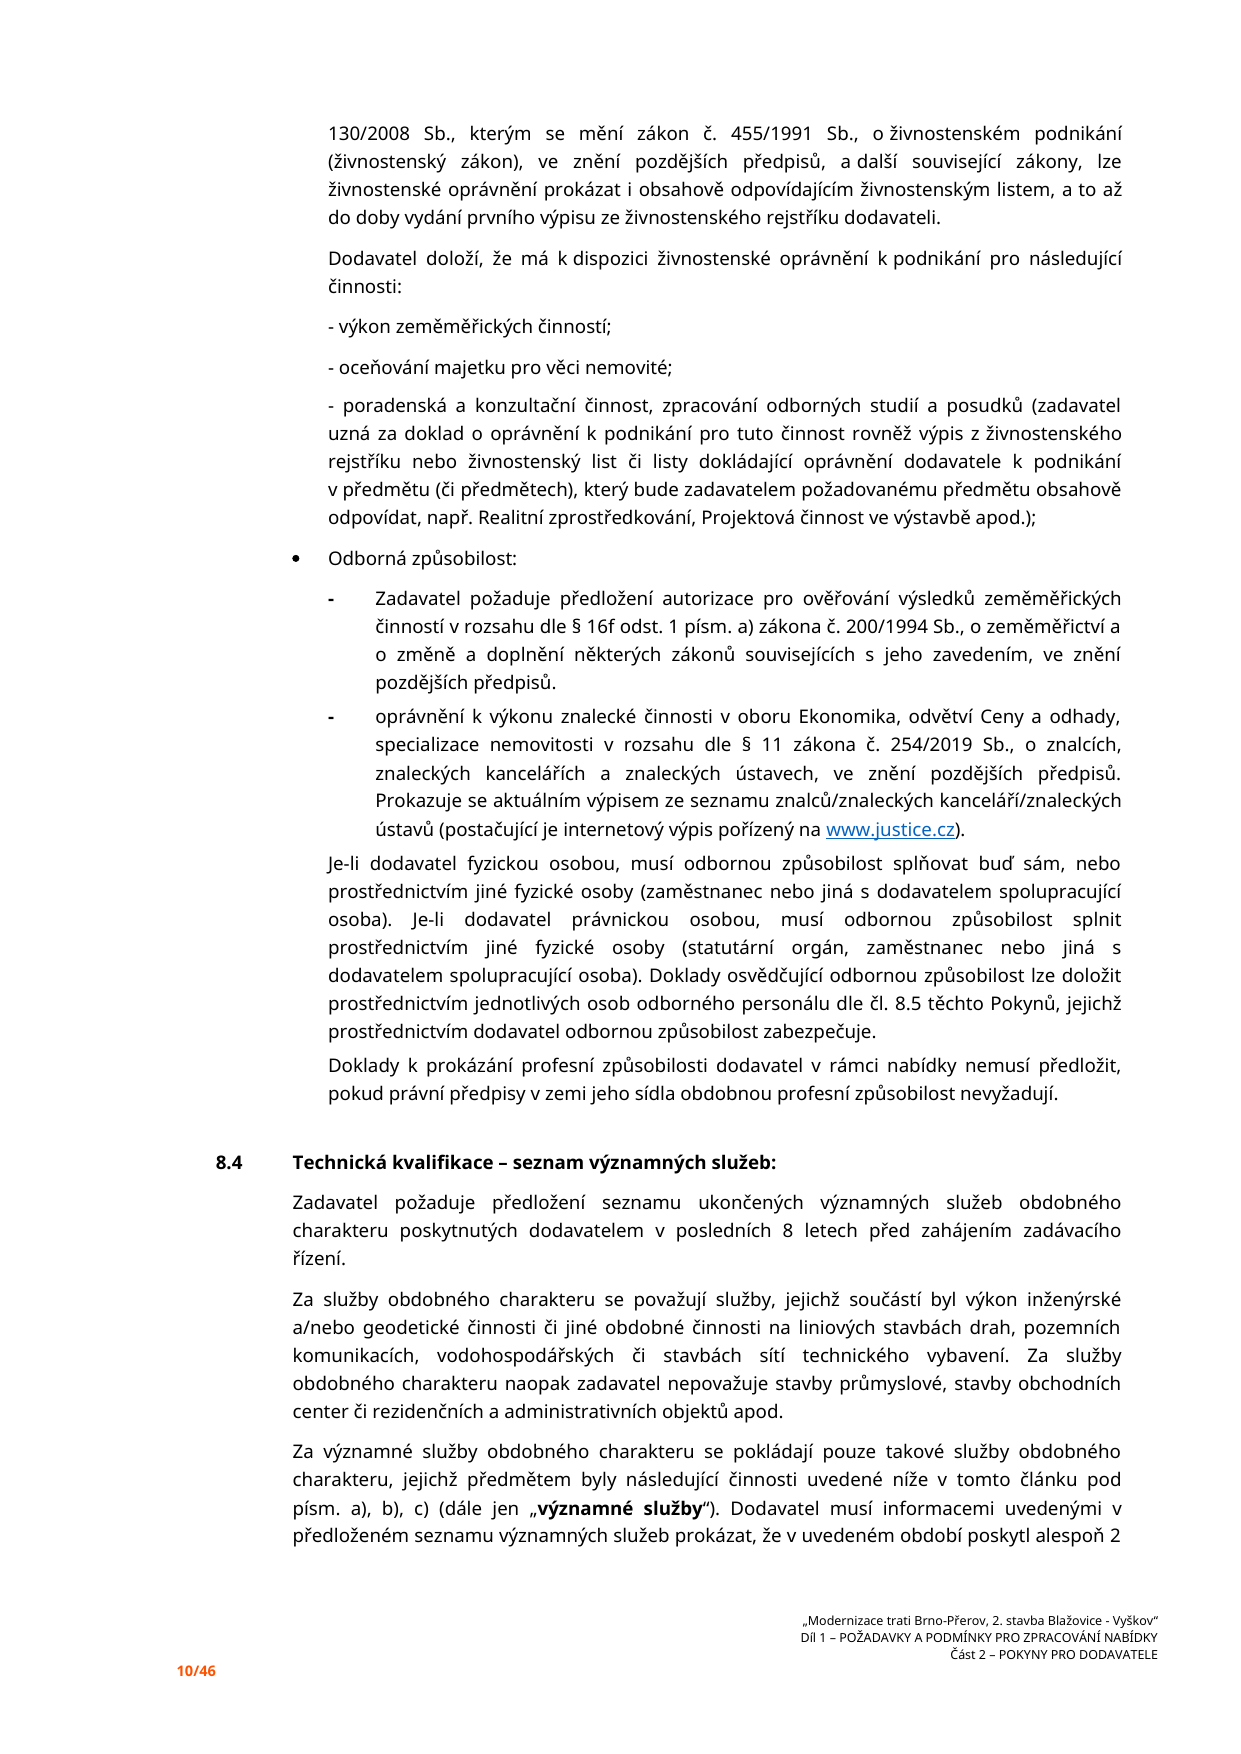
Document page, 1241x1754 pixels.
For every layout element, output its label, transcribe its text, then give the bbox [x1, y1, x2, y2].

list Je-li dodavatel fyzickou osobou, musí odbornou způsobilost splňovat buď sám, nebo prostřednictvím jiné fyzické osoby (zaměstnanec nebo jiná s dodavatelem spolupracující osoba). Je-li dodavatel právnickou osobou, musí odbornou způsobilost splnit prostřednictvím jiné fyzické osoby (statutární orgán, zaměstnanec nebo jiná s dodavatelem spolupracující osoba). Doklady osvědčující odbornou způsobilost lze doložit prostřednictvím jednotlivých osob odborného personálu dle čl. 8.5 těchto Pokynů, jejichž prostřednictvím dodavatel odbornou způsobilost zabezpečuje. [328, 850, 1122, 1044]
text - oceňování majetku pro věci nemovité; [254, 354, 1122, 380]
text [292, 121, 1122, 230]
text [292, 1439, 1122, 1548]
text Dodavatel doloží, že má k dispozici živnostenské oprávnění k podnikání pro následující činnosti: [328, 245, 1122, 299]
text oprávnění k výkonu znalecké činnosti v oboru Ekonomika, odvětví Ceny a odhady, specializace nemovitosti v rozsahu dle § 11 zákona č. 254/2019 Sb., o znalcích, znaleckých kancelářích a znaleckých ústavech, ve znění pozdějších předpisů. Prokazuje se aktuálním výpisem ze seznamu znalců/znaleckých kanceláří/znaleckých ústavů (postačující je internetový výpis pořízený na www.justice.cz). [328, 704, 1122, 841]
text Technická kvalifikace – seznam významných služeb: [216, 1149, 1122, 1174]
text Za služby obdobného charakteru se považují služby, jejichž součástí byl výkon inženýrské a/nebo geodetické činnosti či jiné obdobné činnosti na liniových stavbách drah, pozemních komunikacích, vodohospodářských či stavbách sítí technického vybavení. Za služby obdobného charakteru naopak zadavatel nepovažuje stavby průmyslové, stavby obchodních center či rezidenčních a administrativních objektů apod. [292, 1286, 1122, 1424]
text - poradenská a konzultační činnost, zpracování odborných studií a posudků (zadavatel uzná za doklad o oprávnění k podnikání pro tuto činnost rovněž výpis z živnostenského rejstříku nebo živnostenský list či listy dokládající oprávnění dodavatele k podnikání v předmětu (či předmětech), který bude zadavatelem požadovanému předmětu obsahově odpovídat, např. Realitní zprostředkování, Projektová činnost ve výstavbě apod.); [328, 392, 1122, 530]
text - výkon zeměměřických činností; [328, 314, 1122, 339]
text Odborná způsobilost: [292, 545, 1122, 570]
text Zadavatel požaduje předložení autorizace pro ověřování výsledků zeměměřických činností v rozsahu dle § 16f odst. 1 písm. a) zákona č. 200/1994 Sb., o zeměměřictví a o změně a doplnění některých zákonů souvisejících s jeho zavedením, ve znění pozdějších předpisů. [328, 585, 1122, 695]
list Doklady k prokázání profesní způsobilosti dodavatel v rámci nabídky nemusí předložit, pokud právní předpisy v zemi jeho sídla obdobnou profesní způsobilost nevyžadují. [328, 1052, 1122, 1106]
text Zadavatel požaduje předložení seznamu ukončených významných služeb obdobného charakteru poskytnutých dodavatelem v posledních 8 letech před zahájením zadávacího řízení. [292, 1189, 1122, 1271]
